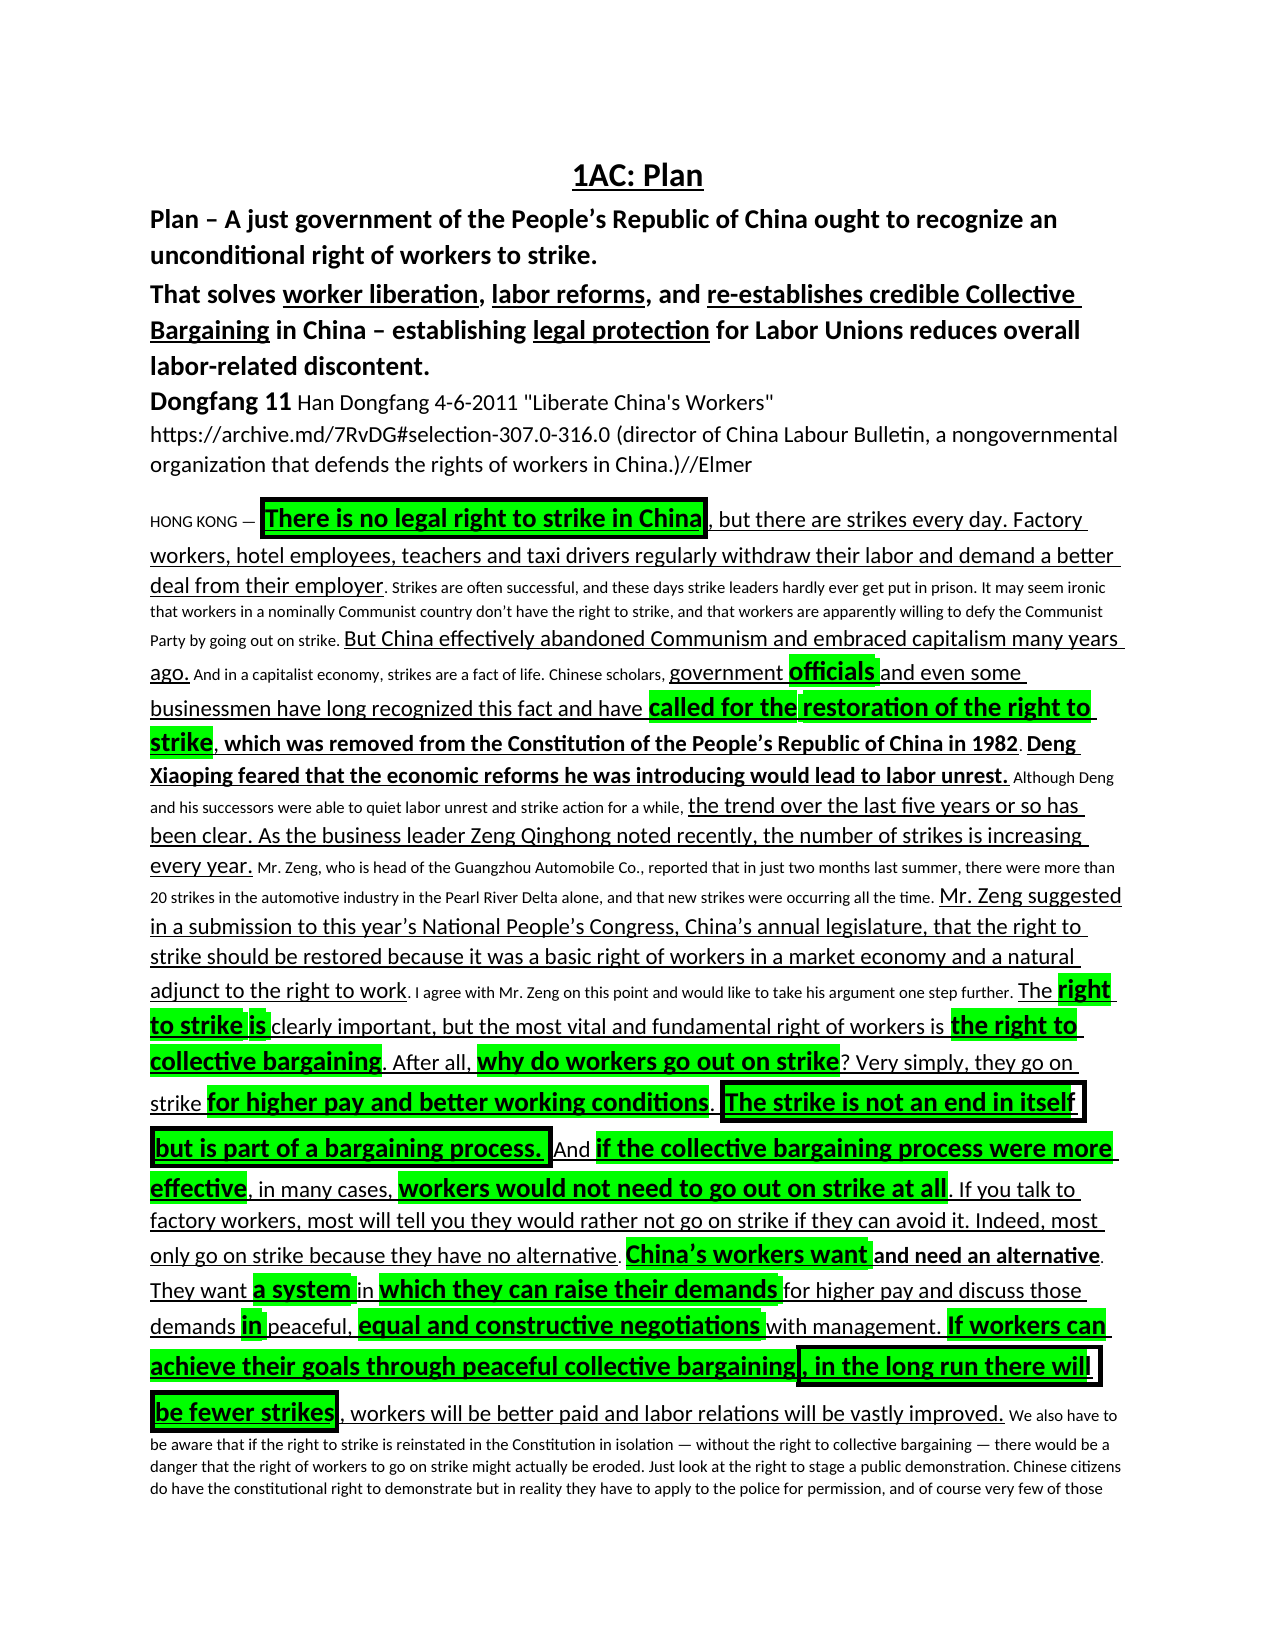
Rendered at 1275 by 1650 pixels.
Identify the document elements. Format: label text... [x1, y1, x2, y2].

subtitle 1AC: Plan [150, 154, 1125, 195]
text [150, 497, 1125, 1498]
text Dongfang 11 Han Dongfang 4-6-2011 "Liberate China's Workers" https://archive.md/7RvDG#selection-307.0-316.0 (director of China Labour Bulletin, a nongovernmental organization that defends the rights of workers in China.)//Elmer [150, 384, 1125, 478]
subtitle That solves worker liberation, labor reforms, and re-establishes credible Collective Bargaining in China – establishing legal protection for Labor Unions reduces overall labor-related discontent. [150, 278, 1125, 382]
subtitle Plan – A just government of the People’s Republic of China ought to recognize an unconditional right of workers to strike. [150, 202, 1125, 271]
